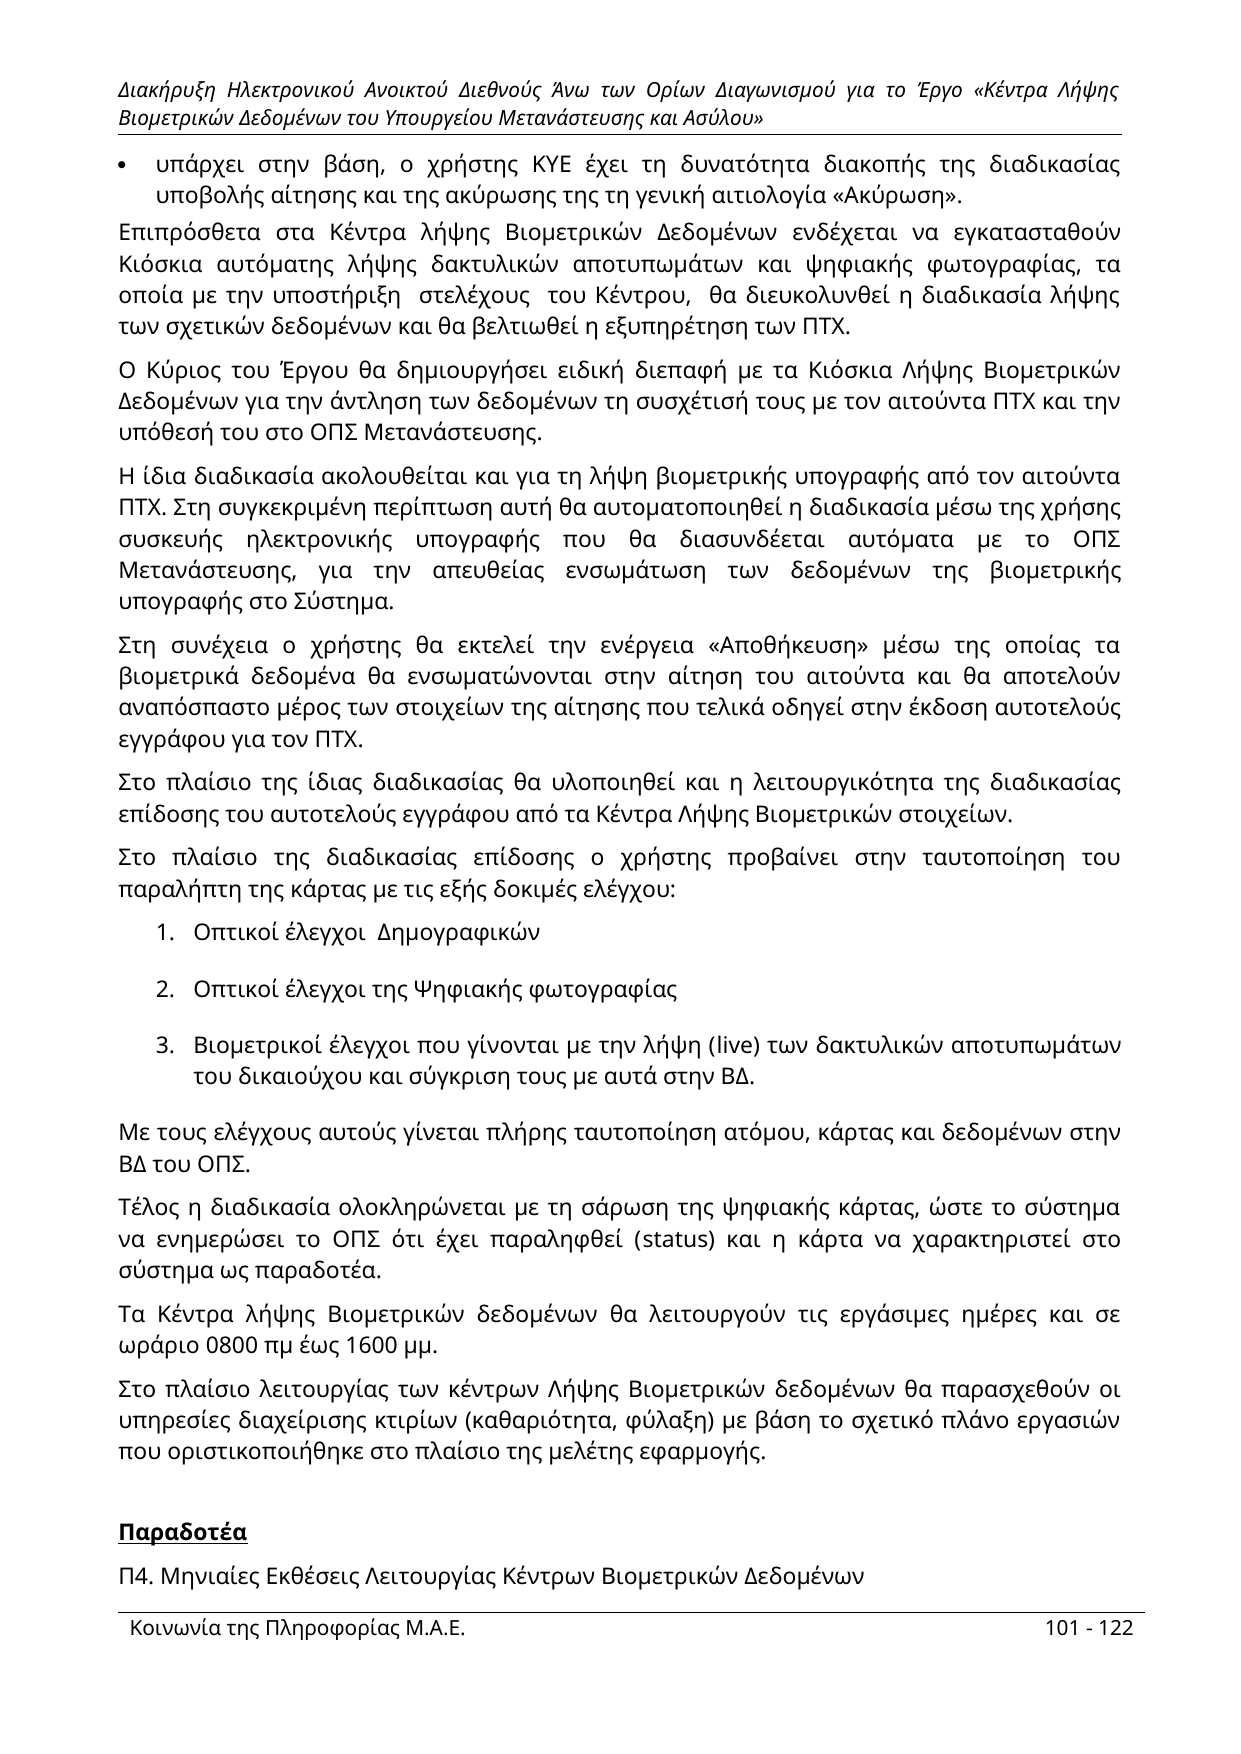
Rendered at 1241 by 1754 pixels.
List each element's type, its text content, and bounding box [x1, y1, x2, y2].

text Στο πλαίσιο της διαδικασίας επίδοσης ο χρήστης προβαίνει στην ταυτοποίηση του παραλήπτη της κάρτας με τις εξής δοκιμές ελέγχου: [118, 841, 1122, 904]
list Οπτικοί έλεγχοι Δημογραφικών [156, 916, 1122, 947]
text Τέλος η διαδικασία ολοκληρώνεται με τη σάρωση της ψηφιακής κάρτας, ώστε το σύστημα να ενημερώσει το ΟΠΣ ότι έχει παραληφθεί (status) και η κάρτα να χαρακτηριστεί στο σύστημα ως παραδοτέα. [118, 1191, 1122, 1285]
list υπάρχει στην βάση, ο χρήστης ΚΥΕ έχει τη δυνατότητα διακοπής της διαδικασίας υποβολής αίτησης και της ακύρωσης της τη γενική αιτιολογία «Ακύρωση». [118, 147, 1122, 210]
text Παραδοτέα [118, 1516, 1122, 1547]
text Στο πλαίσιο της ίδιας διαδικασίας θα υλοποιηθεί και η λειτουργικότητα της διαδικασίας επίδοσης του αυτοτελούς εγγράφου από τα Κέντρα Λήψης Βιομετρικών στοιχείων. [118, 766, 1122, 829]
text Στη συνέχεια ο χρήστης θα εκτελεί την ενέργεια «Αποθήκευση» μέσω της οποίας τα βιομετρικά δεδομένα θα ενσωματώνονται στην αίτηση του αιτούντα και θα αποτελούν αναπόσπαστο μέρος των στοιχείων της αίτησης που τελικά οδηγεί στην έκδοση αυτοτελούς εγγράφου για τον ΠΤΧ. [118, 629, 1122, 754]
text Τα Κέντρα λήψης Βιομετρικών δεδομένων θα λειτουργούν τις εργάσιμες ημέρες και σε ωράριο 0800 πμ έως 1600 μμ. [118, 1297, 1122, 1360]
text Στο πλαίσιο λειτουργίας των κέντρων Λήψης Βιομετρικών δεδομένων θα παρασχεθούν οι υπηρεσίες διαχείρισης κτιρίων (καθαριότητα, φύλαξη) με βάση το σχετικό πλάνο εργασιών που οριστικοποιήθηκε στο πλαίσιο της μελέτης εφαρμογής. [118, 1372, 1122, 1466]
text Η ίδια διαδικασία ακολουθείται και για τη λήψη βιομετρικής υπογραφής από τον αιτούντα ΠΤΧ. Στη συγκεκριμένη περίπτωση αυτή θα αυτοματοποιηθεί η διαδικασία μέσω της χρήσης συσκευής ηλεκτρονικής υπογραφής που θα διασυνδέεται αυτόματα με το ΟΠΣ Μετανάστευσης, για την απευθείας ενσωμάτωση των δεδομένων της βιομετρικής υπογραφής στο Σύστημα. [118, 460, 1122, 616]
list Βιομετρικοί έλεγχοι που γίνονται με την λήψη (live) των δακτυλικών αποτυπωμάτων του δικαιούχου και σύγκριση τους με αυτά στην ΒΔ. [156, 1029, 1122, 1091]
text Με τους ελέγχους αυτούς γίνεται πλήρης ταυτοποίηση ατόμου, κάρτας και δεδομένων στην ΒΔ του ΟΠΣ. [118, 1116, 1122, 1179]
text Ο Κύριος του Έργου θα δημιουργήσει ειδική διεπαφή με τα Κιόσκια Λήψης Βιομετρικών Δεδομένων για την άντληση των δεδομένων τη συσχέτισή τους με τον αιτούντα ΠΤΧ και την υπόθεσή του στο ΟΠΣ Μετανάστευσης. [118, 354, 1122, 447]
text Π4. Μηνιαίες Εκθέσεις Λειτουργίας Κέντρων Βιομετρικών Δεδομένων [118, 1560, 1122, 1591]
list Οπτικοί έλεγχοι της Ψηφιακής φωτογραφίας [156, 972, 1122, 1004]
text Επιπρόσθετα στα Κέντρα λήψης Βιομετρικών Δεδομένων ενδέχεται να εγκατασταθούν Κιόσκια αυτόματης λήψης δακτυλικών αποτυπωμάτων και ψηφιακής φωτογραφίας, τα οποία με την υποστήριξη στελέχους του Κέντρου, θα διευκολυνθεί η διαδικασία λήψης των σχετικών δεδομένων και θα βελτιωθεί η εξυπηρέτηση των ΠΤΧ. [118, 216, 1122, 341]
